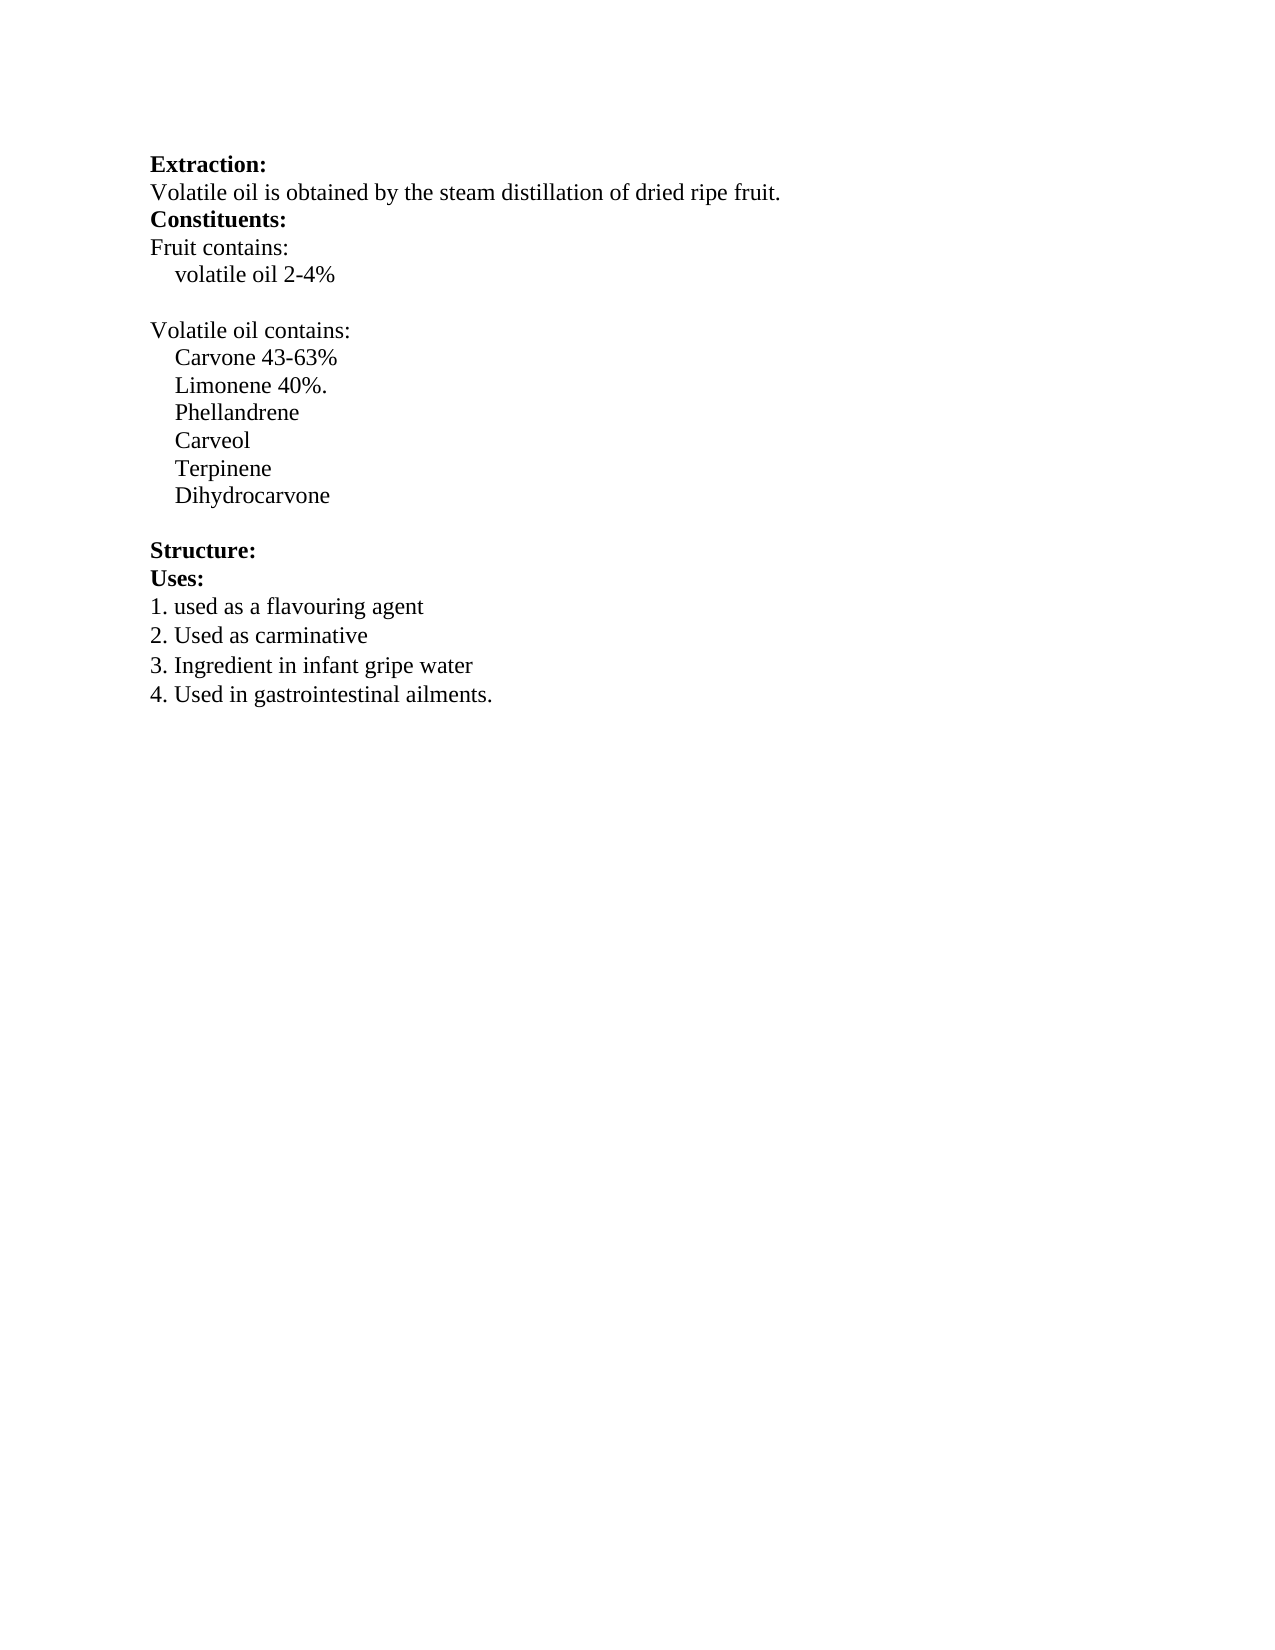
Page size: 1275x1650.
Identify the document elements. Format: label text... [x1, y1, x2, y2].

text  Terpinene [150, 454, 1125, 481]
text  Dihydrocarvone [150, 481, 1125, 509]
text 1. used as a flavouring agent [150, 592, 1125, 619]
text Volatile oil contains: [150, 316, 1125, 343]
text Volatile oil is obtained by the steam distillation of dried ripe fruit. [150, 178, 1125, 205]
text  Carvone 43-63% [150, 343, 1125, 371]
text  Carveol [150, 426, 1125, 454]
text 2. Used as carminative [150, 621, 1125, 649]
text Fruit contains: [150, 233, 1125, 260]
text Structure: [150, 536, 1125, 564]
text  volatile oil 2-4% [150, 260, 1125, 288]
text Constituents: [150, 205, 1125, 233]
text Uses: [150, 564, 1125, 592]
text Extraction: [150, 150, 1125, 178]
text  Phellandrene [150, 398, 1125, 426]
text  Limonene 40%. [150, 371, 1125, 398]
text 4. Used in gastrointestinal ailments. [150, 680, 1125, 708]
text 3. Ingredient in infant gripe water [150, 651, 1125, 678]
